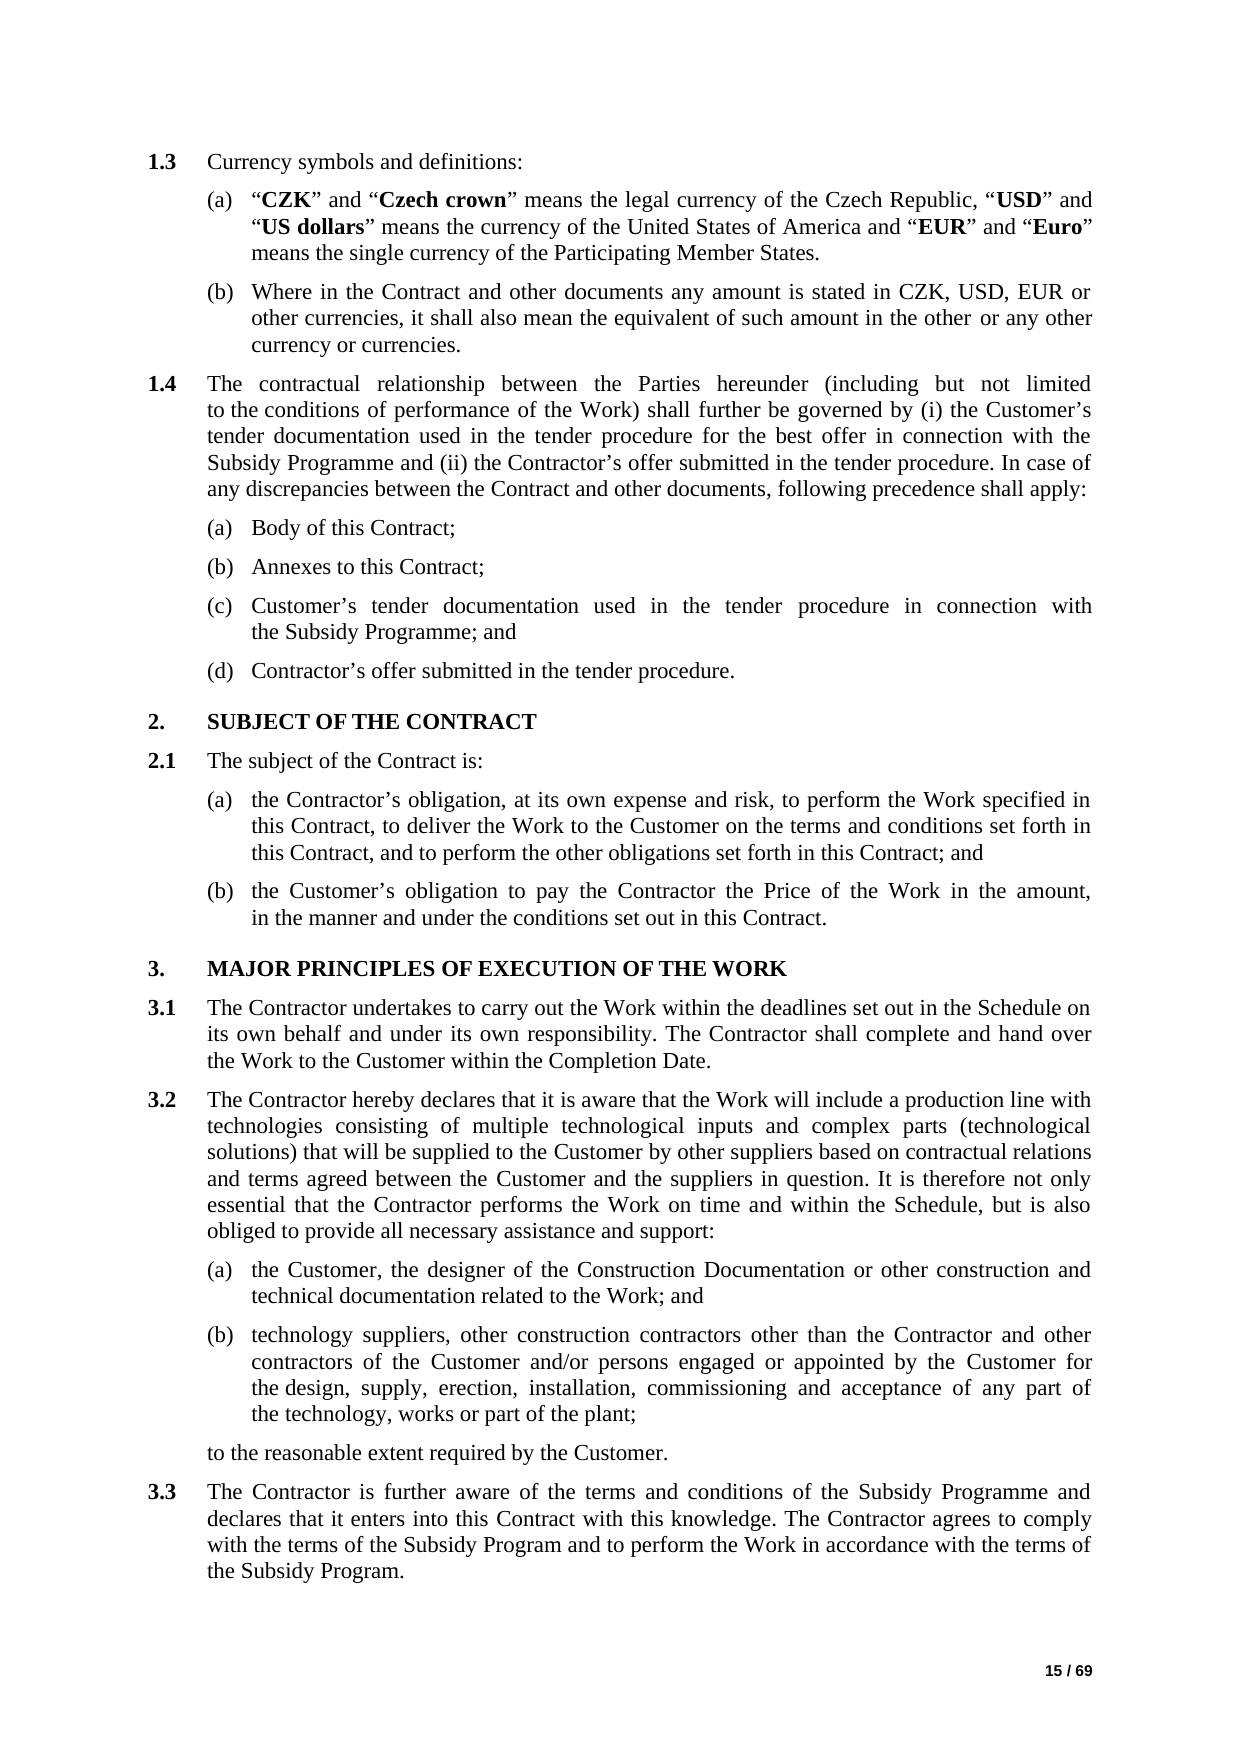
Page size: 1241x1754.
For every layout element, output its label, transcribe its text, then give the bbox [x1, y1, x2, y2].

text Annexes to this Contract; [207, 553, 1092, 579]
text Customer’s tender documentation used in the tender procedure in connection with the Subsidy Programme; and [207, 592, 1092, 644]
text Where in the Contract and other documents any amount is stated in CZK, USD, EUR or other currencies, it shall also mean the equivalent of such amount in the other or any other currency or currencies. [207, 278, 1092, 357]
subtitle Subject of the Contract [148, 708, 1092, 734]
text the Customer’s obligation to pay the Contractor the Price of the Work in the amount, in the manner and under the conditions set out in this Contract. [207, 877, 1092, 930]
text technology suppliers, other construction contractors other than the Contractor and other contractors of the Customer and/or persons engaged or appointed by the Customer for the design, supply, erection, installation, commissioning and acceptance of any part of the technology, works or part of the plant; [207, 1321, 1092, 1427]
text “CZK” and “Czech crown” means the legal currency of the Czech Republic, “USD” and “US dollars” means the currency of the United States of America and “EUR” and “Euro” means the single currency of the Participating Member States. [207, 187, 1092, 266]
text The contractual relationship between the Parties hereunder (including but not limited to the conditions of performance of the Work) shall further be governed by (i) the Customer’s tender documentation used in the tender procedure for the best offer in connection with the Subsidy Programme and (ii) the Contractor’s offer submitted in the tender procedure. In case of any discrepancies between the Contract and other documents, following precedence shall apply: [148, 370, 1092, 501]
text Contractor’s offer submitted in the tender procedure. [207, 657, 1092, 683]
text Body of this Contract; [207, 514, 1092, 540]
text the Contractor’s obligation, at its own expense and risk, to perform the Work specified in this Contract, to deliver the Work to the Customer on the terms and conditions set forth in this Contract, and to perform the other obligations set forth in this Contract; and [207, 786, 1092, 865]
text Currency symbols and definitions: [148, 148, 1092, 174]
text The Contractor hereby declares that it is aware that the Work will include a production line with technologies consisting of multiple technological inputs and complex parts (technological solutions) that will be supplied to the Customer by other suppliers based on contractual relations and terms agreed between the Customer and the suppliers in question. It is therefore not only essential that the Contractor performs the Work on time and within the Schedule, but is also obliged to provide all necessary assistance and support: [148, 1086, 1092, 1244]
text to the reasonable extent required by the Customer. [207, 1439, 1092, 1466]
text the Customer, the designer of the Construction Documentation or other construction and technical documentation related to the Work; and [207, 1256, 1092, 1309]
text The Contractor is further aware of the terms and conditions of the Subsidy Programme and declares that it enters into this Contract with this knowledge. The Contractor agrees to comply with the terms of the Subsidy Program and to perform the Work in accordance with the terms of the Subsidy Program. [148, 1478, 1092, 1584]
text The Contractor undertakes to carry out the Work within the deadlines set out in the Schedule on its own behalf and under its own responsibility. The Contractor shall complete and hand over the Work to the Customer within the Completion Date. [148, 994, 1092, 1073]
text The subject of the Contract is: [148, 747, 1092, 773]
subtitle major PRINCIPLES of execution of the work [148, 955, 1092, 982]
